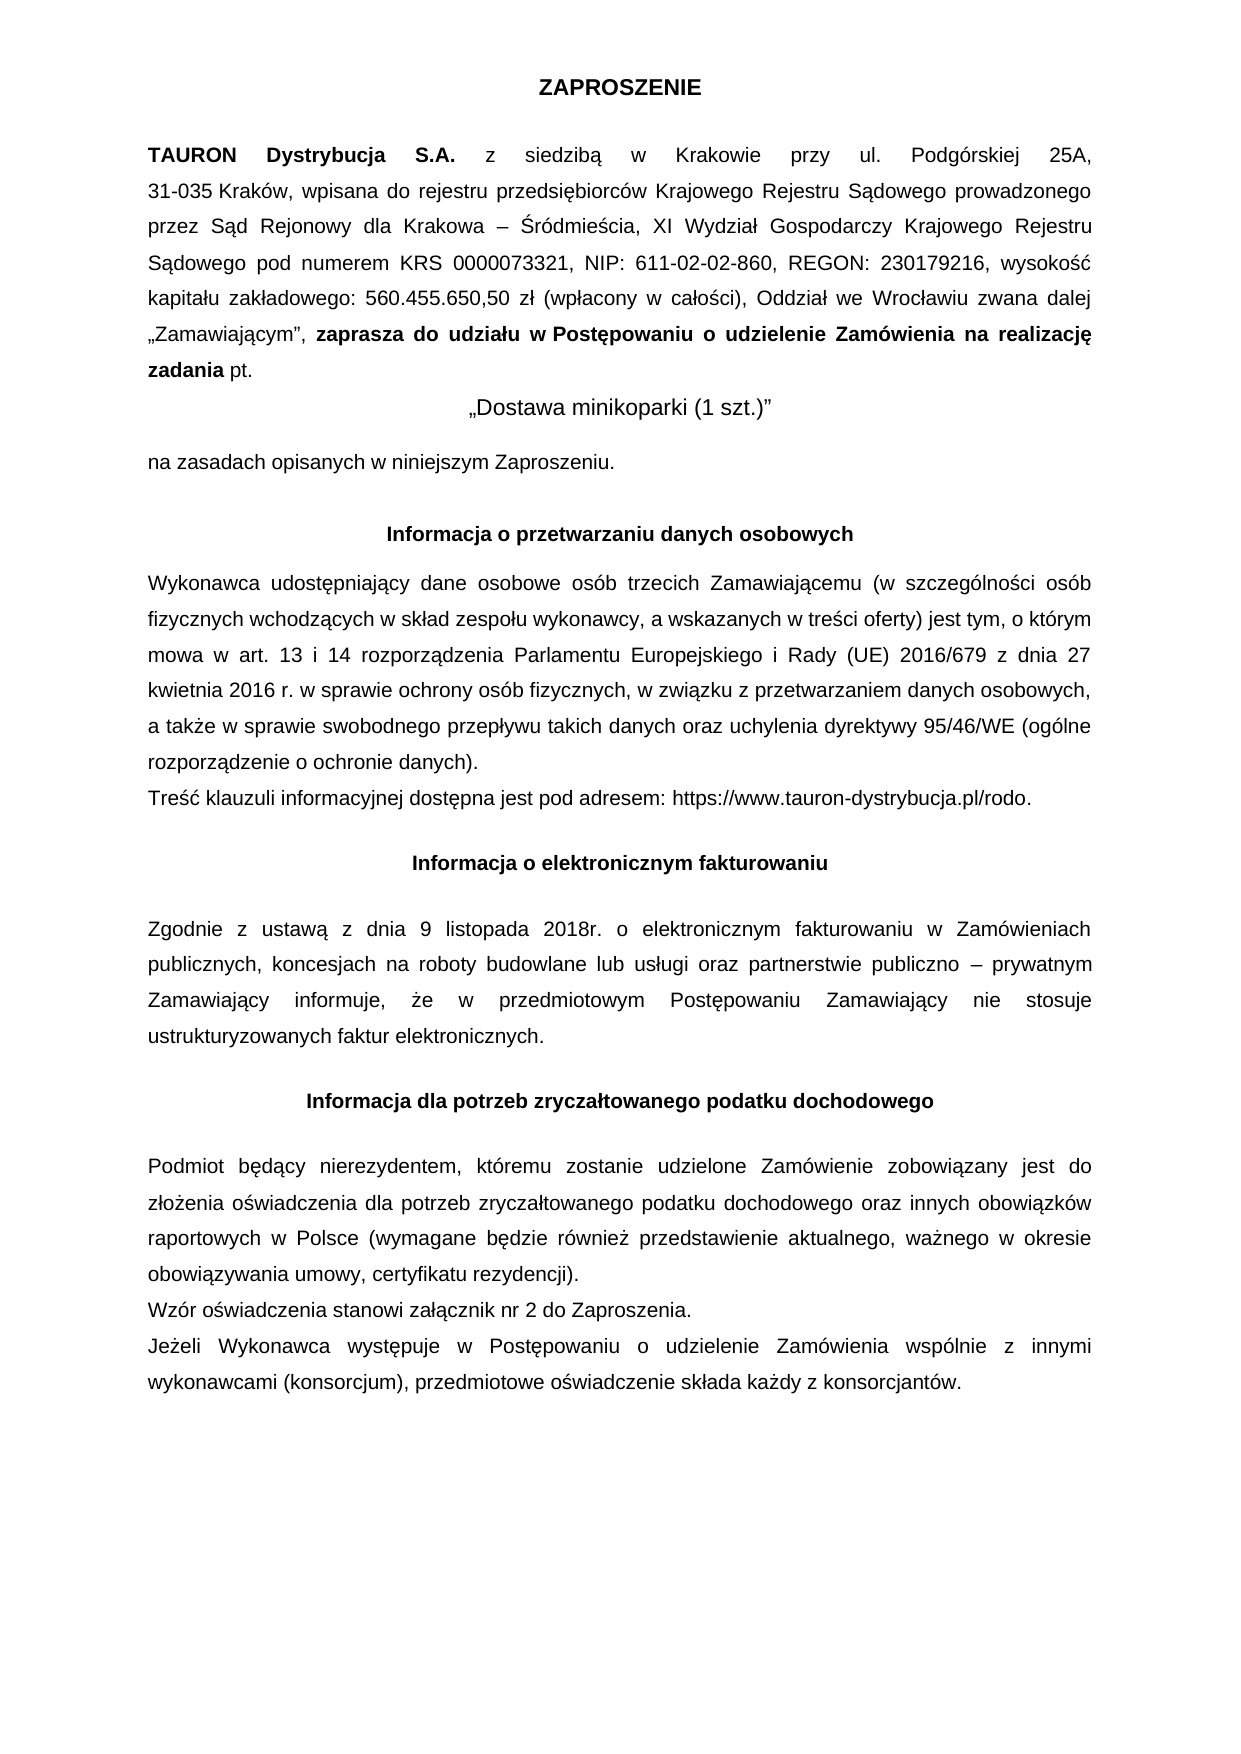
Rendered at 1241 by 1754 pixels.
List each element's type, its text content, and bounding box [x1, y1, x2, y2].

text Treść klauzuli informacyjnej dostępna jest pod adresem: https://www.tauron-dystrybucja.pl/rodo. [148, 786, 1093, 810]
text Zgodnie z ustawą z dnia 9 listopada 2018r. o elektronicznym fakturowaniu w Zamówieniach publicznych, koncesjach na roboty budowlane lub usługi oraz partnerstwie publiczno – prywatnym Zamawiający informuje, że w przedmiotowym Postępowaniu Zamawiający nie stosuje ustrukturyzowanych faktur elektronicznych. [148, 916, 1093, 1048]
list Informacja o elektronicznym fakturowaniu [148, 851, 1093, 875]
text na zasadach opisanych w niniejszym Zaproszeniu. [148, 450, 1093, 474]
text Podmiot będący nierezydentem, któremu zostanie udzielone Zamówienie zobowiązany jest do złożenia oświadczenia dla potrzeb zryczałtowanego podatku dochodowego oraz innych obowiązków raportowych w Polsce (wymagane będzie również przedstawienie aktualnego, ważnego w okresie obowiązywania umowy, certyfikatu rezydencji). [148, 1154, 1093, 1286]
text Informacja dla potrzeb zryczałtowanego podatku dochodowego [148, 1089, 1093, 1113]
text ZAPROSZENIE [148, 74, 1093, 100]
text Wykonawca udostępniający dane osobowe osób trzecich Zamawiającemu (w szczególności osób fizycznych wchodzących w skład zespołu wykonawcy, a wskazanych w treści oferty) jest tym, o którym mowa w art. 13 i 14 rozporządzenia Parlamentu Europejskiego i Rady (UE) 2016/679 z dnia 27 kwietnia 2016 r. w sprawie ochrony osób fizycznych, w związku z przetwarzaniem danych osobowych, a także w sprawie swobodnego przepływu takich danych oraz uchylenia dyrektywy 95/46/WE (ogólne rozporządzenie o ochronie danych). [148, 571, 1093, 774]
text Jeżeli Wykonawca występuje w Postępowaniu o udzielenie Zamówienia wspólnie z innymi wykonawcami (konsorcjum), przedmiotowe oświadczenie składa każdy z konsorcjantów. [148, 1334, 1093, 1394]
text „Dostawa minikoparki (1 szt.)” [148, 394, 1093, 420]
text TAURON Dystrybucja S.A. z siedzibą w Krakowie przy ul. Podgórskiej 25A, 31-035 Kraków, wpisana do rejestru przedsiębiorców Krajowego Rejestru Sądowego prowadzonego przez Sąd Rejonowy dla Krakowa – Śródmieścia, XI Wydział Gospodarczy Krajowego Rejestru Sądowego pod numerem KRS 0000073321, NIP: 611-02-02-860, REGON: 230179216, wysokość kapitału zakładowego: 560.455.650,50 zł (wpłacony w całości), Oddział we Wrocławiu zwana dalej „Zamawiającym”, zaprasza do udziału w Postępowaniu o udzielenie Zamówienia na realizację zadania pt. [148, 142, 1093, 382]
text Informacja o przetwarzaniu danych osobowych [148, 522, 1093, 546]
text Wzór oświadczenia stanowi załącznik nr 2 do Zaproszenia. [148, 1298, 1093, 1322]
